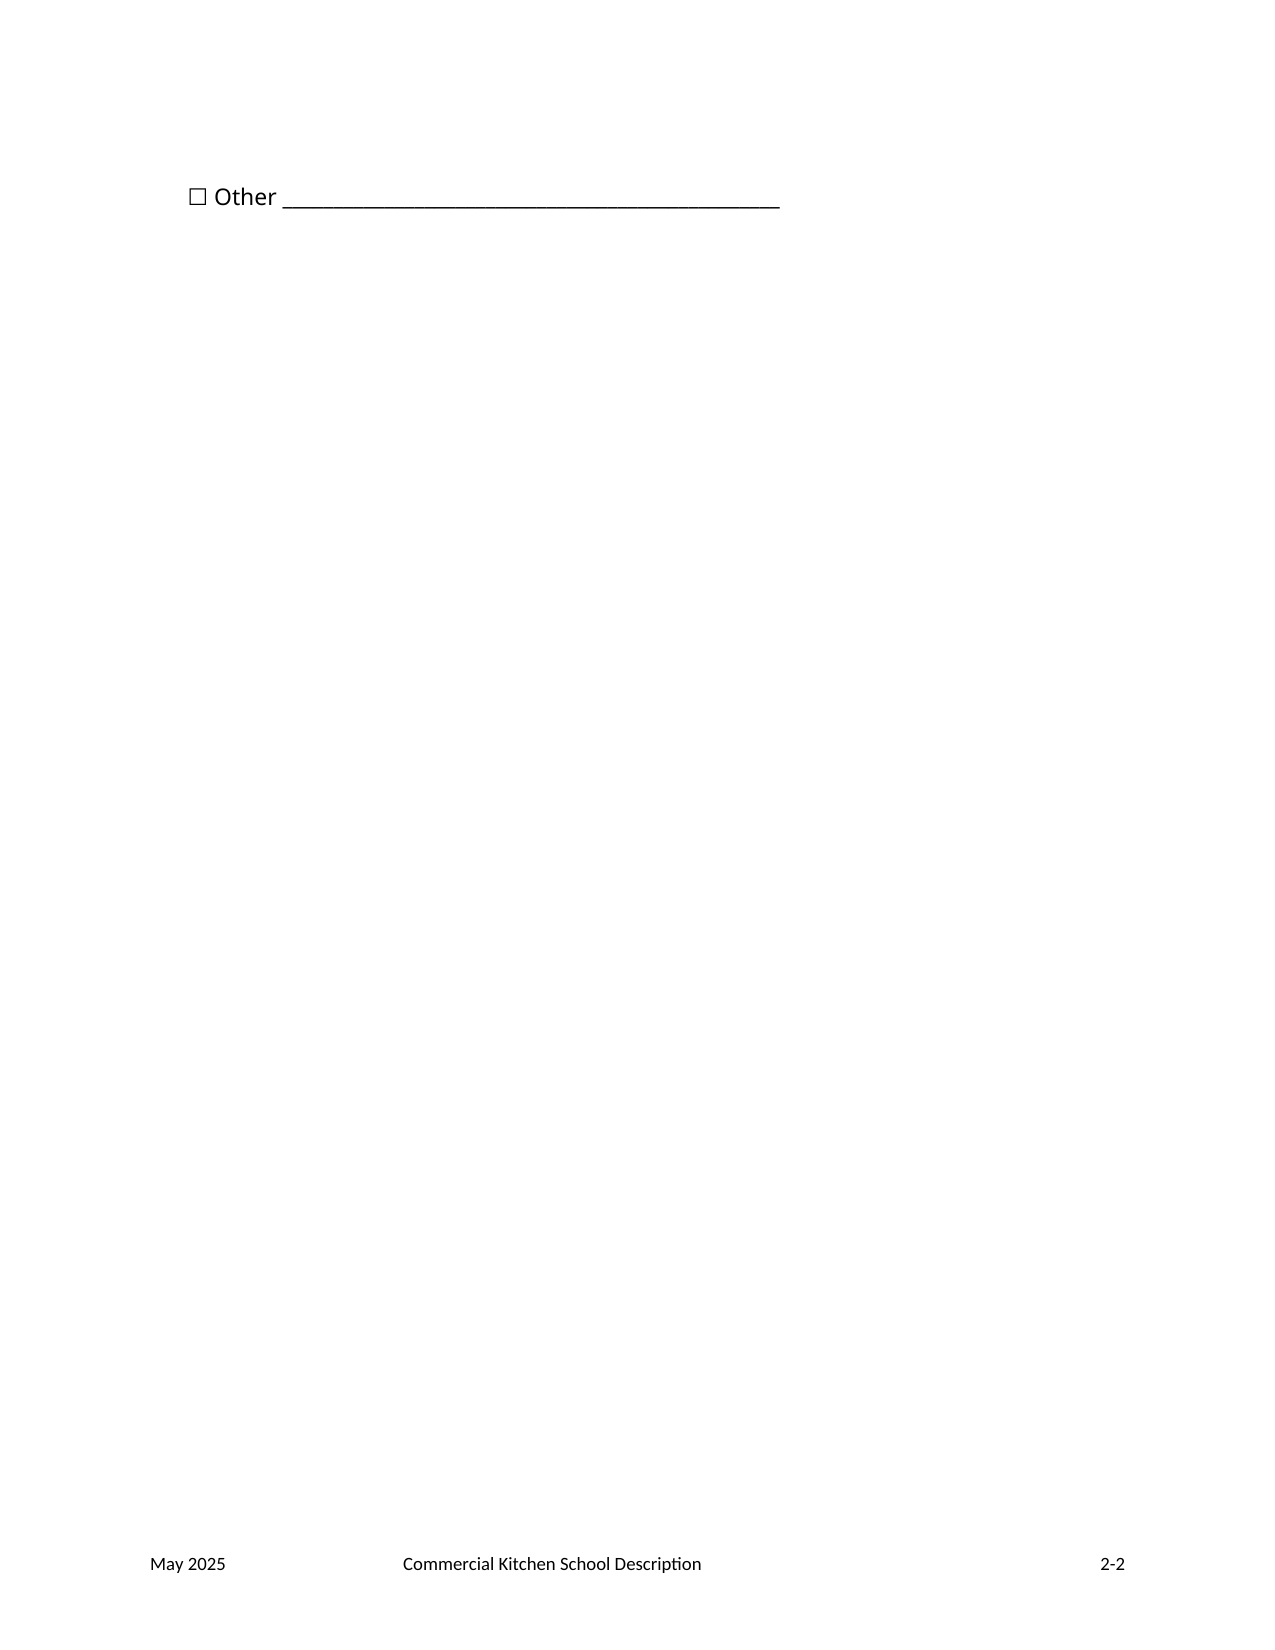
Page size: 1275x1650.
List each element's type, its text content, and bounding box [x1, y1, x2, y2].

text Other _________________________________________________ [187, 181, 1125, 212]
